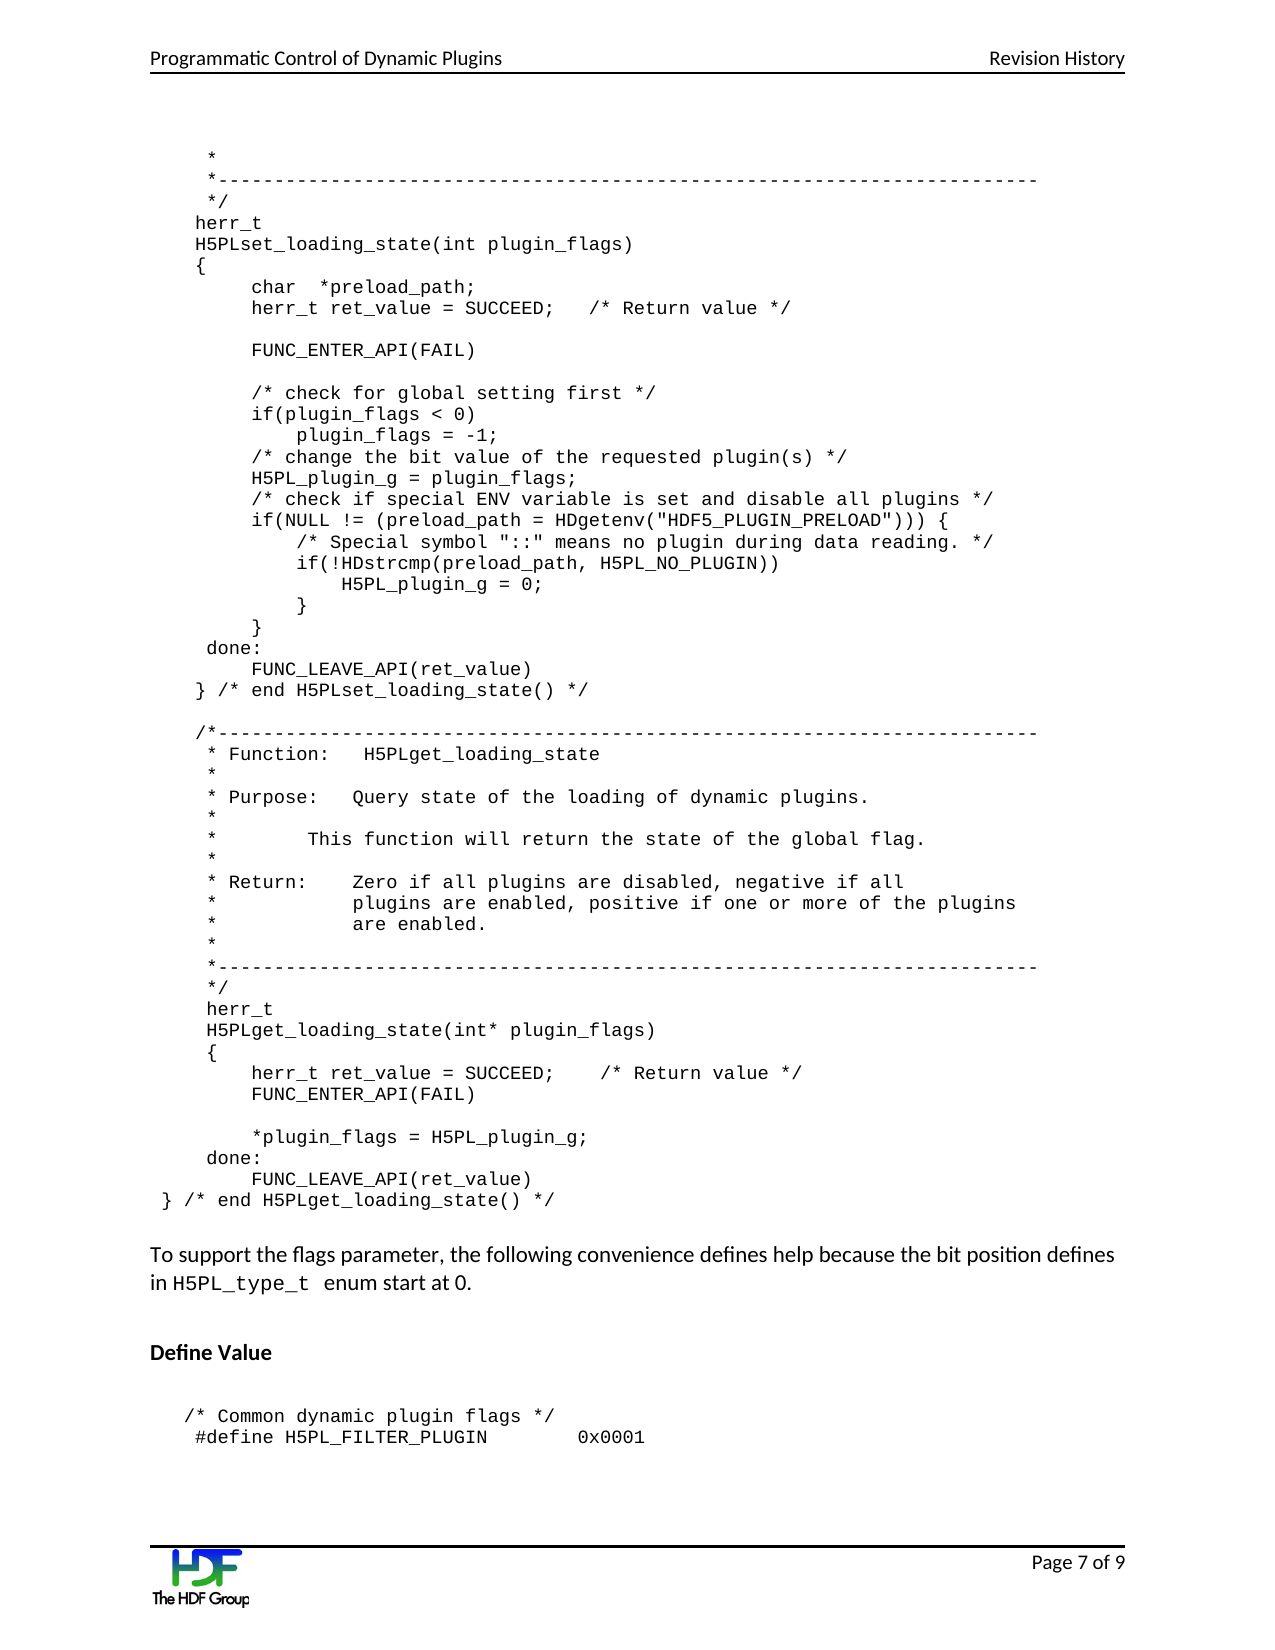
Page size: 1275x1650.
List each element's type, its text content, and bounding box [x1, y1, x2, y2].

text * Function: H5PLget_loading_state [150, 745, 1125, 766]
text if(plugin_flags < 0) [150, 405, 1125, 426]
text FUNC_LEAVE_API(ret_value) [150, 660, 1125, 681]
text plugin_flags = -1; [150, 426, 1125, 447]
text * are enabled. [150, 915, 1125, 936]
text if(!HDstrcmp(preload_path, H5PL_NO_PLUGIN)) [150, 554, 1125, 575]
text H5PL_plugin_g = plugin_flags; [150, 469, 1125, 490]
text } [150, 596, 1125, 617]
text */ [150, 192, 1125, 214]
subtitle Define Value [150, 1338, 1125, 1366]
text /* check for global setting first */ [150, 384, 1125, 405]
text * [150, 936, 1125, 957]
text FUNC_LEAVE_API(ret_value) [150, 1170, 1125, 1191]
text } [150, 617, 1125, 639]
text herr_t ret_value = SUCCEED; /* Return value */ [150, 1064, 1125, 1085]
text { [150, 256, 1125, 277]
text *------------------------------------------------------------------------- [150, 957, 1125, 979]
text } /* end H5PLget_loading_state() */ [150, 1191, 1125, 1212]
text /*------------------------------------------------------------------------- [150, 724, 1125, 745]
text /* Common dynamic plugin flags */ [150, 1407, 1125, 1428]
text char *preload_path; [150, 277, 1125, 299]
text FUNC_ENTER_API(FAIL) [150, 341, 1125, 362]
text herr_t ret_value = SUCCEED; /* Return value */ [150, 299, 1125, 320]
text done: [150, 639, 1125, 660]
text } /* end H5PLset_loading_state() */ [150, 681, 1125, 702]
text H5PLget_loading_state(int* plugin_flags) [150, 1021, 1125, 1042]
text * [150, 809, 1125, 830]
text * plugins are enabled, positive if one or more of the plugins [150, 894, 1125, 915]
text FUNC_ENTER_API(FAIL) [150, 1085, 1125, 1106]
text H5PLset_loading_state(int plugin_flags) [150, 235, 1125, 256]
text * [150, 851, 1125, 872]
text done: [150, 1149, 1125, 1170]
text * Return: Zero if all plugins are disabled, negative if all [150, 872, 1125, 894]
picture [152, 1549, 249, 1608]
text * This function will return the state of the global flag. [150, 830, 1125, 851]
text *------------------------------------------------------------------------- [150, 171, 1125, 192]
text if(NULL != (preload_path = HDgetenv("HDF5_PLUGIN_PRELOAD"))) { [150, 511, 1125, 532]
text * [150, 150, 1125, 171]
text *plugin_flags = H5PL_plugin_g; [150, 1127, 1125, 1149]
text * Purpose: Query state of the loading of dynamic plugins. [150, 787, 1125, 809]
text { [150, 1042, 1125, 1064]
text H5PL_plugin_g = 0; [150, 575, 1125, 596]
text /* Special symbol "::" means no plugin during data reading. */ [150, 532, 1125, 554]
text To support the flags parameter, the following convenience defines help because the bit position defines in H5PL_type_t enum start at 0. [150, 1241, 1125, 1298]
text #define H5PL_FILTER_PLUGIN 0x0001 [150, 1428, 1125, 1449]
text herr_t [150, 214, 1125, 235]
text herr_t [150, 1000, 1125, 1021]
text /* check if special ENV variable is set and disable all plugins */ [150, 490, 1125, 511]
text * [150, 766, 1125, 787]
text /* change the bit value of the requested plugin(s) */ [150, 447, 1125, 469]
text */ [150, 979, 1125, 1000]
